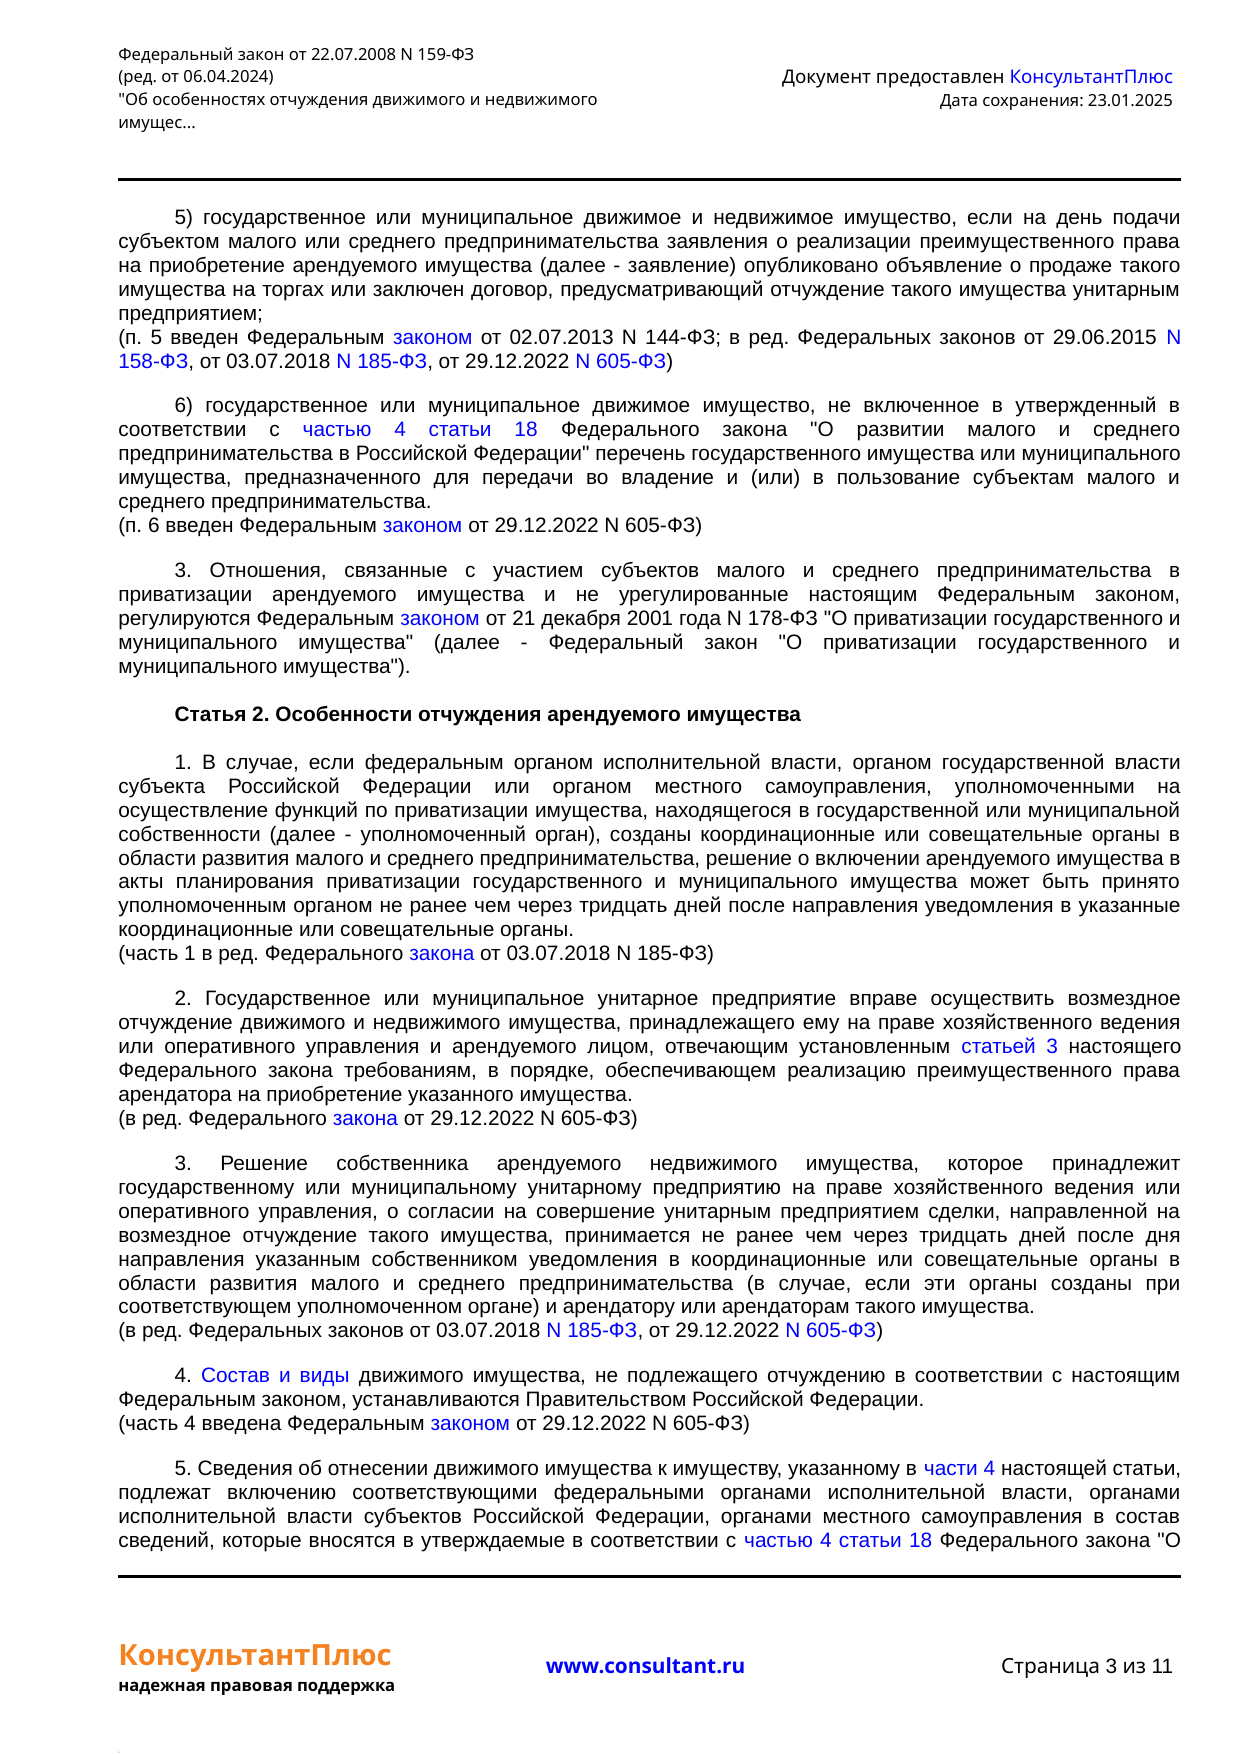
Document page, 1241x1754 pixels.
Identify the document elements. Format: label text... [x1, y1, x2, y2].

text 5) государственное или муниципальное движимое и недвижимое имущество, если на день подачи субъектом малого или среднего предпринимательства заявления о реализации преимущественного права на приобретение арендуемого имущества (далее - заявление) опубликовано объявление о продаже такого имущества на торгах или заключен договор, предусматривающий отчуждение такого имущества унитарным предприятием; [118, 205, 1181, 324]
text 6) государственное или муниципальное движимое имущество, не включенное в утвержденный в соответствии с частью 4 статьи 18 Федерального закона "О развитии малого и среднего предпринимательства в Российской Федерации" перечень государственного имущества или муниципального имущества, предназначенного для передачи во владение и (или) в пользование субъектам малого и среднего предпринимательства. [118, 393, 1181, 513]
text (в ред. Федерального закона от 29.12.2022 N 605-ФЗ) [118, 1106, 1181, 1130]
text (в ред. Федеральных законов от 03.07.2018 N 185-ФЗ, от 29.12.2022 N 605-ФЗ) [118, 1318, 1181, 1342]
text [118, 1456, 1181, 1552]
text (п. 6 введен Федеральным законом от 29.12.2022 N 605-ФЗ) [118, 513, 1181, 537]
text 1. В случае, если федеральным органом исполнительной власти, органом государственной власти субъекта Российской Федерации или органом местного самоуправления, уполномоченными на осуществление функций по приватизации имущества, находящегося в государственной или муниципальной собственности (далее - уполномоченный орган), созданы координационные или совещательные органы в области развития малого и среднего предпринимательства, решение о включении арендуемого имущества в акты планирования приватизации государственного и муниципального имущества может быть принято уполномоченным органом не ранее чем через тридцать дней после направления уведомления в указанные координационные или совещательные органы. [118, 749, 1181, 941]
text 4. Состав и виды движимого имущества, не подлежащего отчуждению в соответствии с настоящим Федеральным законом, устанавливаются Правительством Российской Федерации. [118, 1363, 1181, 1411]
text 2. Государственное или муниципальное унитарное предприятие вправе осуществить возмездное отчуждение движимого и недвижимого имущества, принадлежащего ему на праве хозяйственного ведения или оперативного управления и арендуемого лицом, отвечающим установленным статьей 3 настоящего Федерального закона требованиям, в порядке, обеспечивающем реализацию преимущественного права арендатора на приобретение указанного имущества. [118, 986, 1181, 1106]
text 3. Отношения, связанные с участием субъектов малого и среднего предпринимательства в приватизации арендуемого имущества и не урегулированные настоящим Федеральным законом, регулируются Федеральным законом от 21 декабря 2001 года N 178-ФЗ "О приватизации государственного и муниципального имущества" (далее - Федеральный закон "О приватизации государственного и муниципального имущества"). [118, 558, 1181, 678]
text (часть 1 в ред. Федерального закона от 03.07.2018 N 185-ФЗ) [118, 941, 1181, 965]
text (п. 5 введен Федеральным законом от 02.07.2013 N 144-ФЗ; в ред. Федеральных законов от 29.06.2015 N 158-ФЗ, от 03.07.2018 N 185-ФЗ, от 29.12.2022 N 605-ФЗ) [118, 324, 1181, 372]
text (часть 4 введена Федеральным законом от 29.12.2022 N 605-ФЗ) [118, 1411, 1181, 1435]
text 3. Решение собственника арендуемого недвижимого имущества, которое принадлежит государственному или муниципальному унитарному предприятию на праве хозяйственного ведения или оперативного управления, о согласии на совершение унитарным предприятием сделки, направленной на возмездное отчуждение такого имущества, принимается не ранее чем через тридцать дней после дня направления указанным собственником уведомления в координационные или совещательные органы в области развития малого и среднего предпринимательства (в случае, если эти органы созданы при соответствующем уполномоченном органе) и арендатору или арендаторам такого имущества. [118, 1151, 1181, 1318]
title Статья 2. Особенности отчуждения арендуемого имущества [118, 702, 1181, 726]
